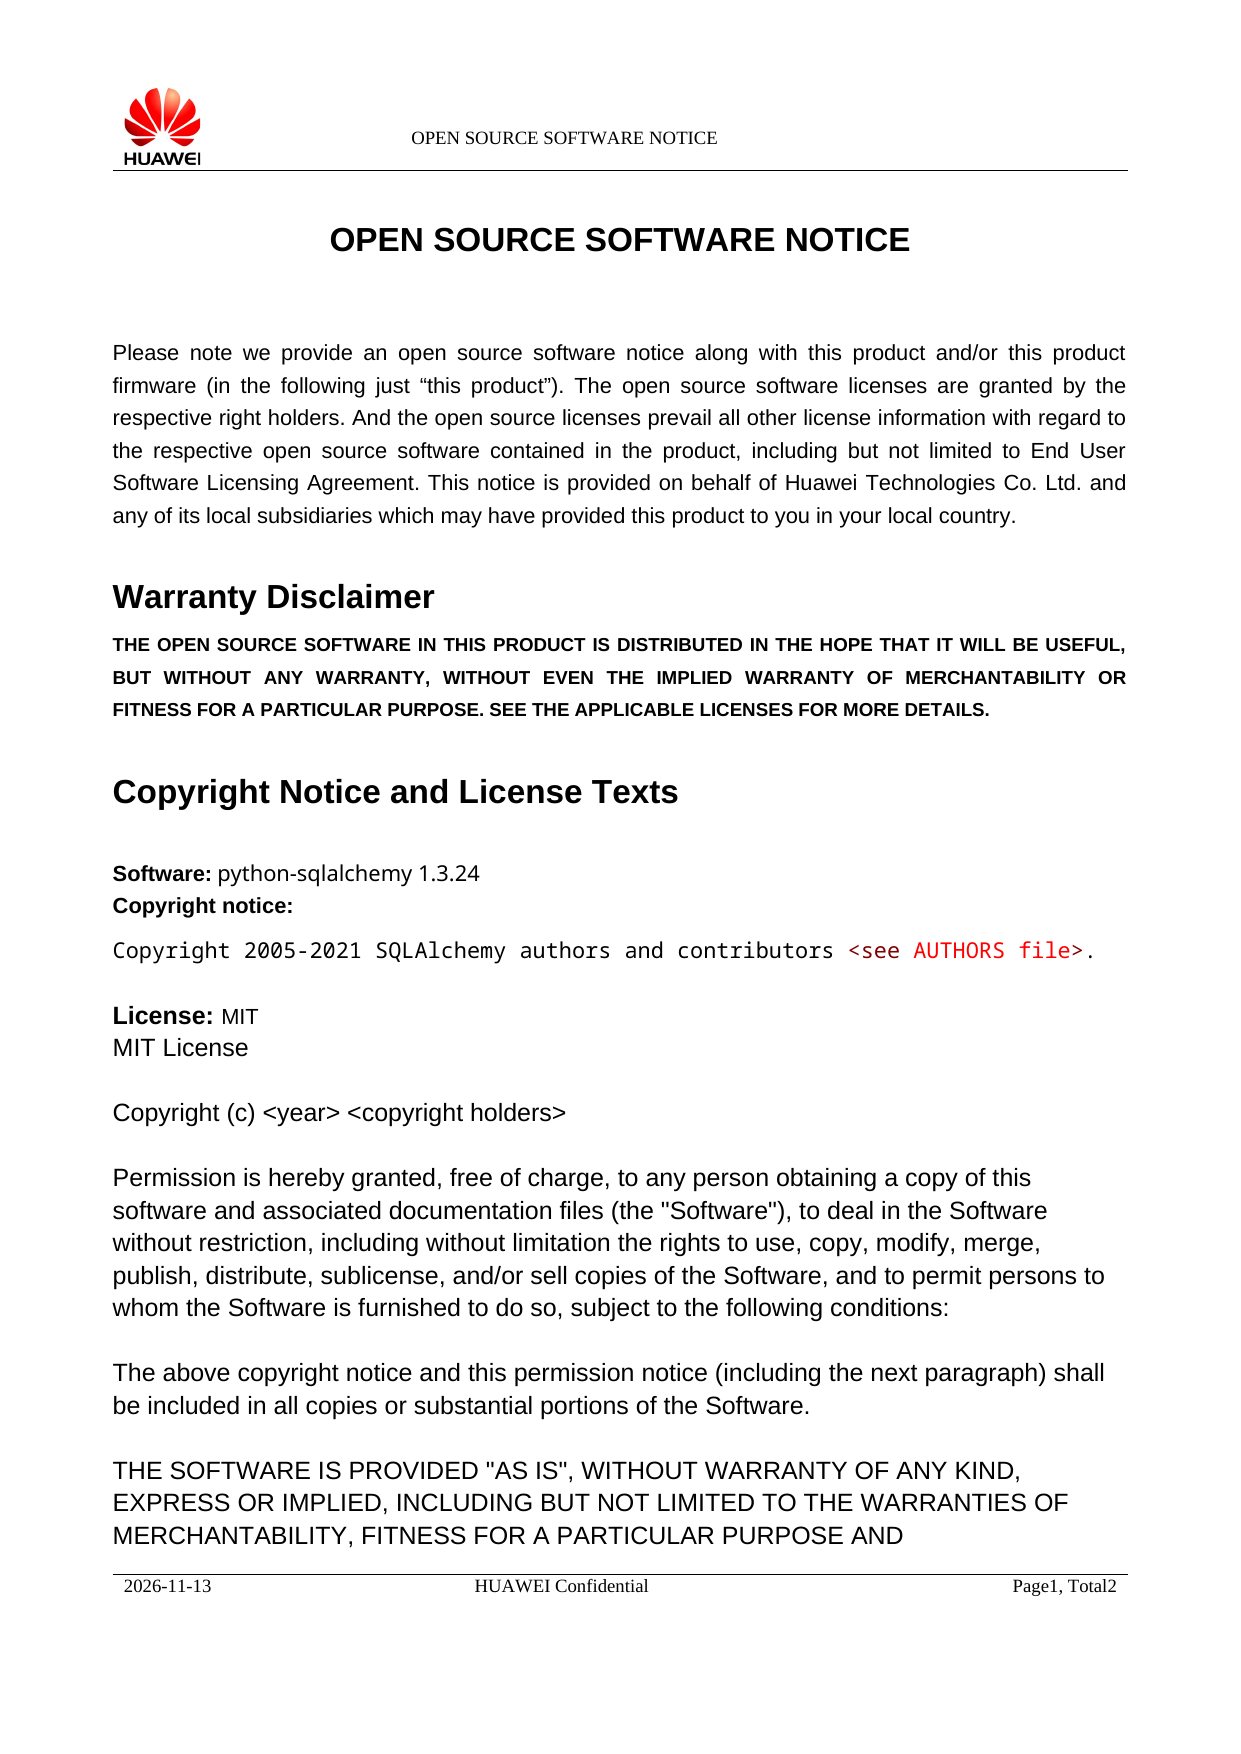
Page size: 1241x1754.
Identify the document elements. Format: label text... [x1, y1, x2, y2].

text The open source software in this product is distributed in the hope that it will be useful, but WITHOUT ANY WARRANTY, without even the implied warranty of MERCHANTABILITY or FITNESS FOR A PARTICULAR PURPOSE. See the applicable licenses for more details. [112, 629, 1128, 726]
text Copyright (c) <year> <copyright holders> [112, 1096, 1128, 1129]
text Copyright notice: [112, 889, 1128, 921]
text MIT License [112, 1031, 1128, 1064]
picture [124, 88, 201, 165]
text Copyright Notice and License Texts [112, 759, 1128, 824]
text Permission is hereby granted, free of charge, to any person obtaining a copy of this software and associated documentation files (the "Software"), to deal in the Software without restriction, including without limitation the rights to use, copy, modify, merge, publish, distribute, sublicense, and/or sell copies of the Software, and to permit persons to whom the Software is furnished to do so, subject to the following conditions: [112, 1161, 1128, 1324]
text Copyright 2005-2021 SQLAlchemy authors and contributors <see AUTHORS file>. [112, 934, 1128, 966]
text Please note we provide an open source software notice along with this product and/or this product firmware (in the following just “this product”). The open source software licenses are granted by the respective right holders. And the open source licenses prevail all other license information with regard to the respective open source software contained in the product, including but not limited to End User Software Licensing Agreement. This notice is provided on behalf of Huawei Technologies Co. Ltd. and any of its local subsidiaries which may have provided this product to you in your local country. [112, 336, 1128, 531]
text License: MIT [112, 999, 1128, 1031]
text Warranty Disclaimer [112, 564, 1128, 629]
title Software: python-sqlalchemy 1.3.24 [112, 856, 1128, 889]
text The above copyright notice and this permission notice (including the next paragraph) shall be included in all copies or substantial portions of the Software. [112, 1356, 1128, 1421]
text OPEN SOURCE SOFTWARE NOTICE [112, 206, 1128, 271]
